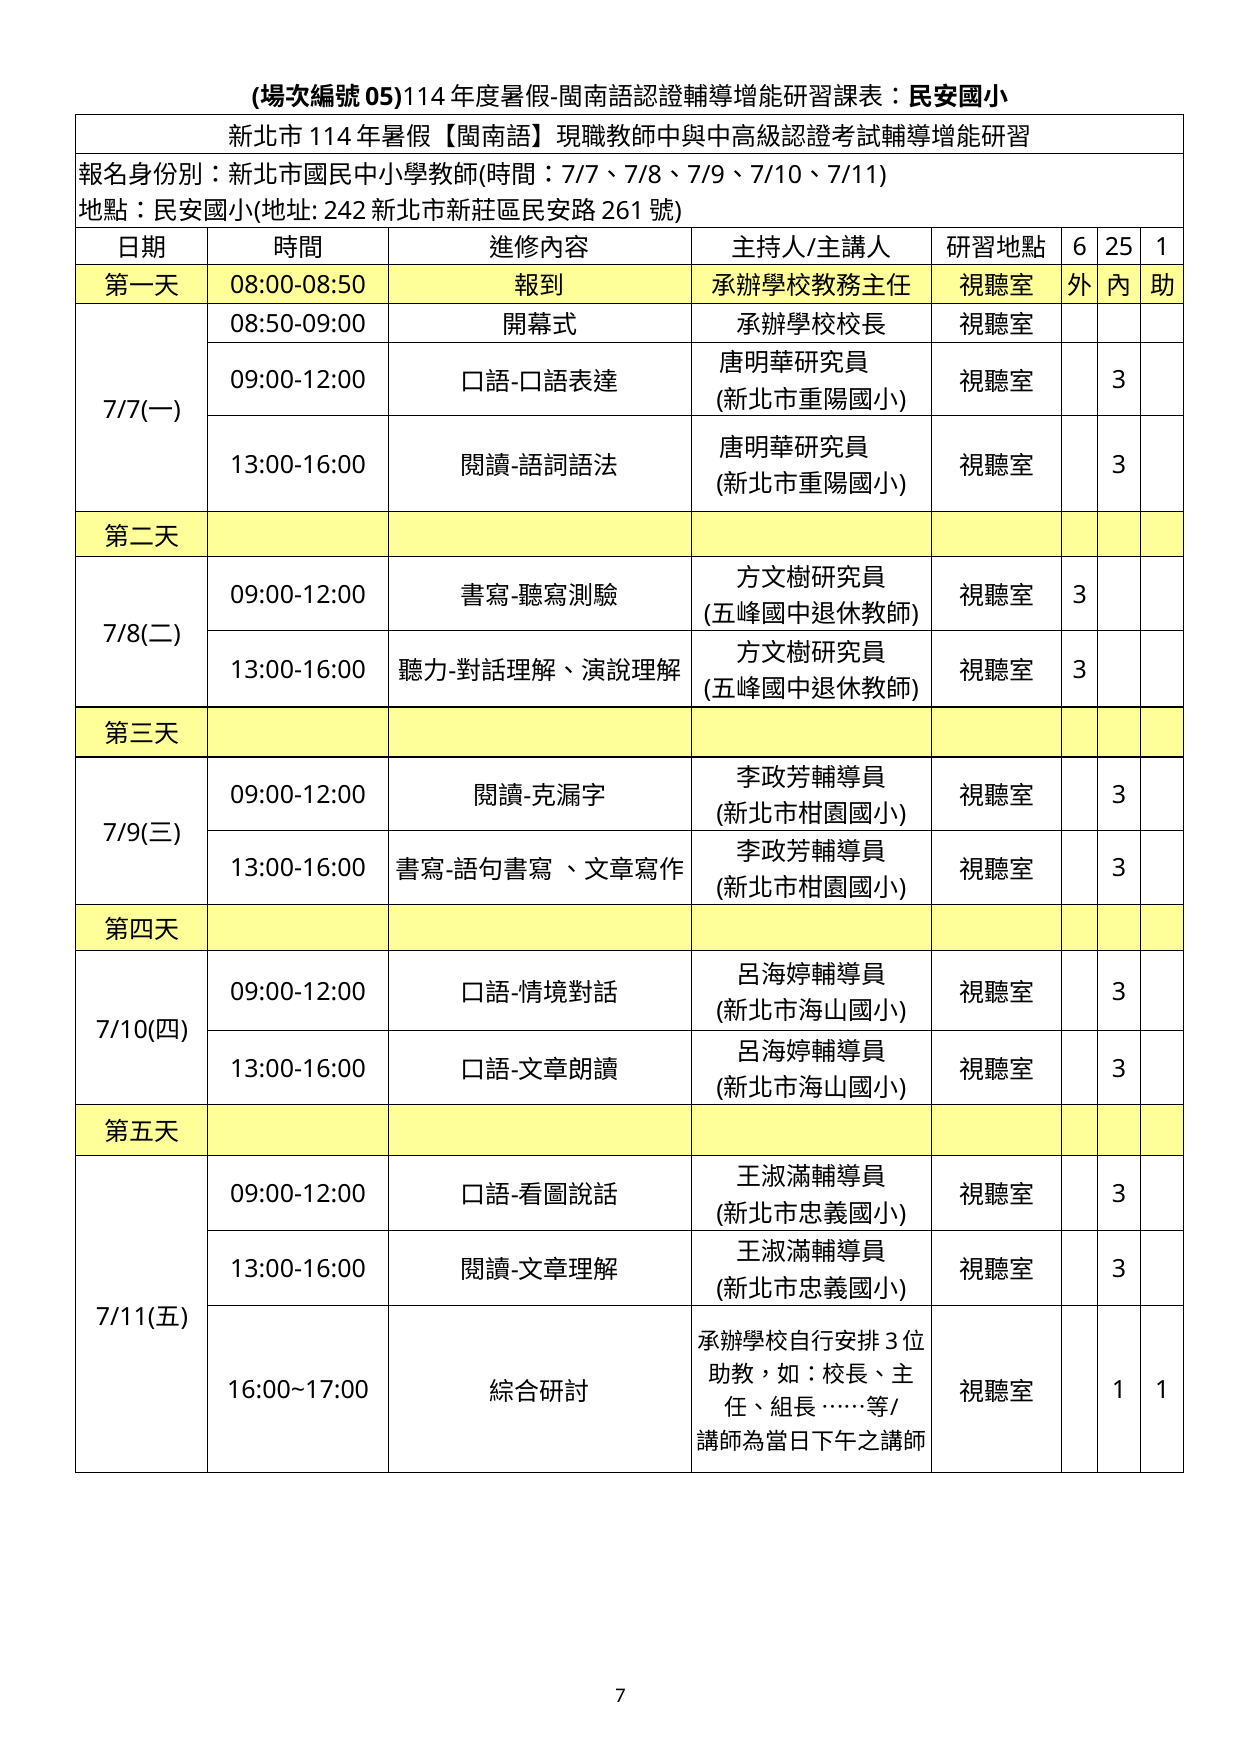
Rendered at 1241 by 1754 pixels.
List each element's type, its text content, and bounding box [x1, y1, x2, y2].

table_cell [1098, 708, 1140, 756]
table_cell 綜合研討 [389, 1306, 691, 1472]
table_cell [208, 708, 388, 756]
table_cell 視聽室 [932, 631, 1061, 706]
table_cell 09:00-12:00 [208, 343, 388, 415]
table_cell [1098, 512, 1140, 556]
table_cell 唐明華研究員 (新北市重陽國小) [692, 416, 931, 511]
table_cell [1141, 1231, 1183, 1305]
table_cell [1141, 831, 1183, 903]
table_cell [1141, 512, 1183, 556]
table_cell 09:00-12:00 [208, 758, 388, 830]
table_cell 承辦學校教務主任 [692, 265, 931, 303]
table_cell [1062, 416, 1097, 511]
table_cell 視聽室 [932, 758, 1061, 830]
table_cell [692, 905, 931, 950]
table_cell 口語-文章朗讀 [389, 1031, 691, 1103]
table_cell 助 [1141, 265, 1183, 303]
table_cell 08:50-09:00 [208, 304, 388, 342]
table_cell 報名身份別：新北市國民中小學教師(時間：7/7、7/8、7/9、7/10、7/11) 地點：民安國小(地址: 242新北市新莊區民安路261號) [76, 154, 1183, 227]
table_cell 7/8(二) [76, 557, 207, 706]
table_cell 第三天 [76, 708, 207, 756]
table_cell [208, 1105, 388, 1155]
table_cell 13:00-16:00 [208, 1231, 388, 1305]
table_cell [1141, 1105, 1183, 1155]
table_cell [1062, 708, 1097, 756]
table_cell [208, 512, 388, 556]
table_cell 視聽室 [932, 416, 1061, 511]
table_cell 承辦學校自行安排3位助教，如：校長、主任、組長 ……等/ 講師為當日下午之講師 [692, 1306, 931, 1472]
table_cell 報到 [389, 265, 691, 303]
table_cell [1098, 1105, 1140, 1155]
table_cell 新北市114年暑假【閩南語】現職教師中與中高級認證考試輔導增能研習 [76, 115, 1183, 153]
table_cell 08:00-08:50 [208, 265, 388, 303]
table_cell [389, 1105, 691, 1155]
table_cell [932, 708, 1061, 756]
table_cell [1141, 416, 1183, 511]
table_cell 3 [1098, 1031, 1140, 1103]
table_cell 日期 [76, 228, 207, 264]
table_cell [932, 512, 1061, 556]
table_cell 7/9(三) [76, 758, 207, 903]
table_cell 3 [1098, 831, 1140, 903]
table_cell 7/10(四) [76, 951, 207, 1103]
table_cell [1062, 304, 1097, 342]
table_cell [208, 905, 388, 950]
table_cell 李政芳輔導員 (新北市柑園國小) [692, 758, 931, 830]
table_cell 09:00-12:00 [208, 951, 388, 1030]
table_cell [1062, 831, 1097, 903]
table_cell 口語-口語表達 [389, 343, 691, 415]
table_cell 3 [1098, 1156, 1140, 1230]
table_cell 第四天 [76, 905, 207, 950]
table_cell 13:00-16:00 [208, 1031, 388, 1103]
table_cell 視聽室 [932, 1156, 1061, 1230]
table_cell [1141, 631, 1183, 706]
table_cell 書寫-聽寫測驗 [389, 557, 691, 630]
table_cell 09:00-12:00 [208, 557, 388, 630]
table_cell 時間 [208, 228, 388, 264]
table_cell [1141, 951, 1183, 1030]
table_cell [389, 512, 691, 556]
table_cell 7/11(五) [76, 1156, 207, 1472]
table_cell 李政芳輔導員 (新北市柑園國小) [692, 831, 931, 903]
table_cell [1098, 905, 1140, 950]
table_cell [1141, 557, 1183, 630]
table_cell [1062, 1031, 1097, 1103]
table_cell 13:00-16:00 [208, 631, 388, 706]
table_cell [389, 708, 691, 756]
table_cell [1141, 1156, 1183, 1230]
table_cell [1062, 1306, 1097, 1472]
table_cell 口語-情境對話 [389, 951, 691, 1030]
table_cell 研習地點 [932, 228, 1061, 264]
table_cell 聽力-對話理解、演說理解 [389, 631, 691, 706]
table_cell 3 [1062, 631, 1097, 706]
table_cell 閱讀-克漏字 [389, 758, 691, 830]
table_header (場次編號05)114年度暑假-閩南語認證輔導增能研習課表：民安國小 [76, 75, 1184, 114]
table_cell 外 [1062, 265, 1097, 303]
table_cell [932, 1105, 1061, 1155]
table_cell [1062, 1156, 1097, 1230]
table_cell [1141, 905, 1183, 950]
table_cell [1141, 708, 1183, 756]
table_cell 1 [1098, 1306, 1140, 1472]
table_cell 方文樹研究員 (五峰國中退休教師) [692, 631, 931, 706]
table_cell 7/7(一) [76, 304, 207, 511]
table_cell 16:00~17:00 [208, 1306, 388, 1472]
table_cell 呂海婷輔導員 (新北市海山國小) [692, 1031, 931, 1103]
table_cell 王淑滿輔導員 (新北市忠義國小) [692, 1156, 931, 1230]
table_cell 主持人/主講人 [692, 228, 931, 264]
table_cell 視聽室 [932, 304, 1061, 342]
table_cell [1062, 905, 1097, 950]
table_cell 視聽室 [932, 1031, 1061, 1103]
table_cell [1062, 758, 1097, 830]
table_cell [1098, 557, 1140, 630]
table_cell [1062, 951, 1097, 1030]
table_cell 1 [1141, 1306, 1183, 1472]
table_cell 13:00-16:00 [208, 416, 388, 511]
table_cell [1062, 1105, 1097, 1155]
table_cell 視聽室 [932, 343, 1061, 415]
table_cell [1062, 343, 1097, 415]
table_cell 承辦學校校長 [692, 304, 931, 342]
table_cell 進修內容 [389, 228, 691, 264]
table_cell 第一天 [76, 265, 207, 303]
table_cell [389, 905, 691, 950]
table_cell 1 [1141, 228, 1183, 264]
table_cell [1141, 1031, 1183, 1103]
table_cell [932, 905, 1061, 950]
table_cell [1062, 1231, 1097, 1305]
table_cell 第五天 [76, 1105, 207, 1155]
table_cell 3 [1098, 1231, 1140, 1305]
table_cell 閱讀-語詞語法 [389, 416, 691, 511]
table_cell 視聽室 [932, 951, 1061, 1030]
table_cell 視聽室 [932, 1306, 1061, 1472]
table_cell 內 [1098, 265, 1140, 303]
table_cell 6 [1062, 228, 1097, 264]
table_cell 視聽室 [932, 831, 1061, 903]
table_cell 王淑滿輔導員 (新北市忠義國小) [692, 1231, 931, 1305]
table_cell 開幕式 [389, 304, 691, 342]
table_cell 09:00-12:00 [208, 1156, 388, 1230]
table_cell 方文樹研究員 (五峰國中退休教師) [692, 557, 931, 630]
table_cell 3 [1098, 343, 1140, 415]
table_cell 唐明華研究員 (新北市重陽國小) [692, 343, 931, 415]
table_cell 第二天 [76, 512, 207, 556]
table_cell [1098, 304, 1140, 342]
table_cell 書寫-語句書寫 、文章寫作 [389, 831, 691, 903]
table_cell [1141, 343, 1183, 415]
table_cell [692, 512, 931, 556]
table_cell 3 [1098, 758, 1140, 830]
table_cell 25 [1098, 228, 1140, 264]
table_cell 視聽室 [932, 265, 1061, 303]
table_cell 視聽室 [932, 557, 1061, 630]
table_cell 3 [1098, 951, 1140, 1030]
table_cell [1098, 631, 1140, 706]
table_cell 3 [1098, 416, 1140, 511]
table_cell [1062, 512, 1097, 556]
table_cell [692, 708, 931, 756]
table_cell 13:00-16:00 [208, 831, 388, 903]
table_cell 呂海婷輔導員 (新北市海山國小) [692, 951, 931, 1030]
table_cell 閱讀-文章理解 [389, 1231, 691, 1305]
table_cell 3 [1062, 557, 1097, 630]
table_cell [692, 1105, 931, 1155]
table_cell [1141, 758, 1183, 830]
table_cell 視聽室 [932, 1231, 1061, 1305]
table_cell [1141, 304, 1183, 342]
table_cell 口語-看圖說話 [389, 1156, 691, 1230]
